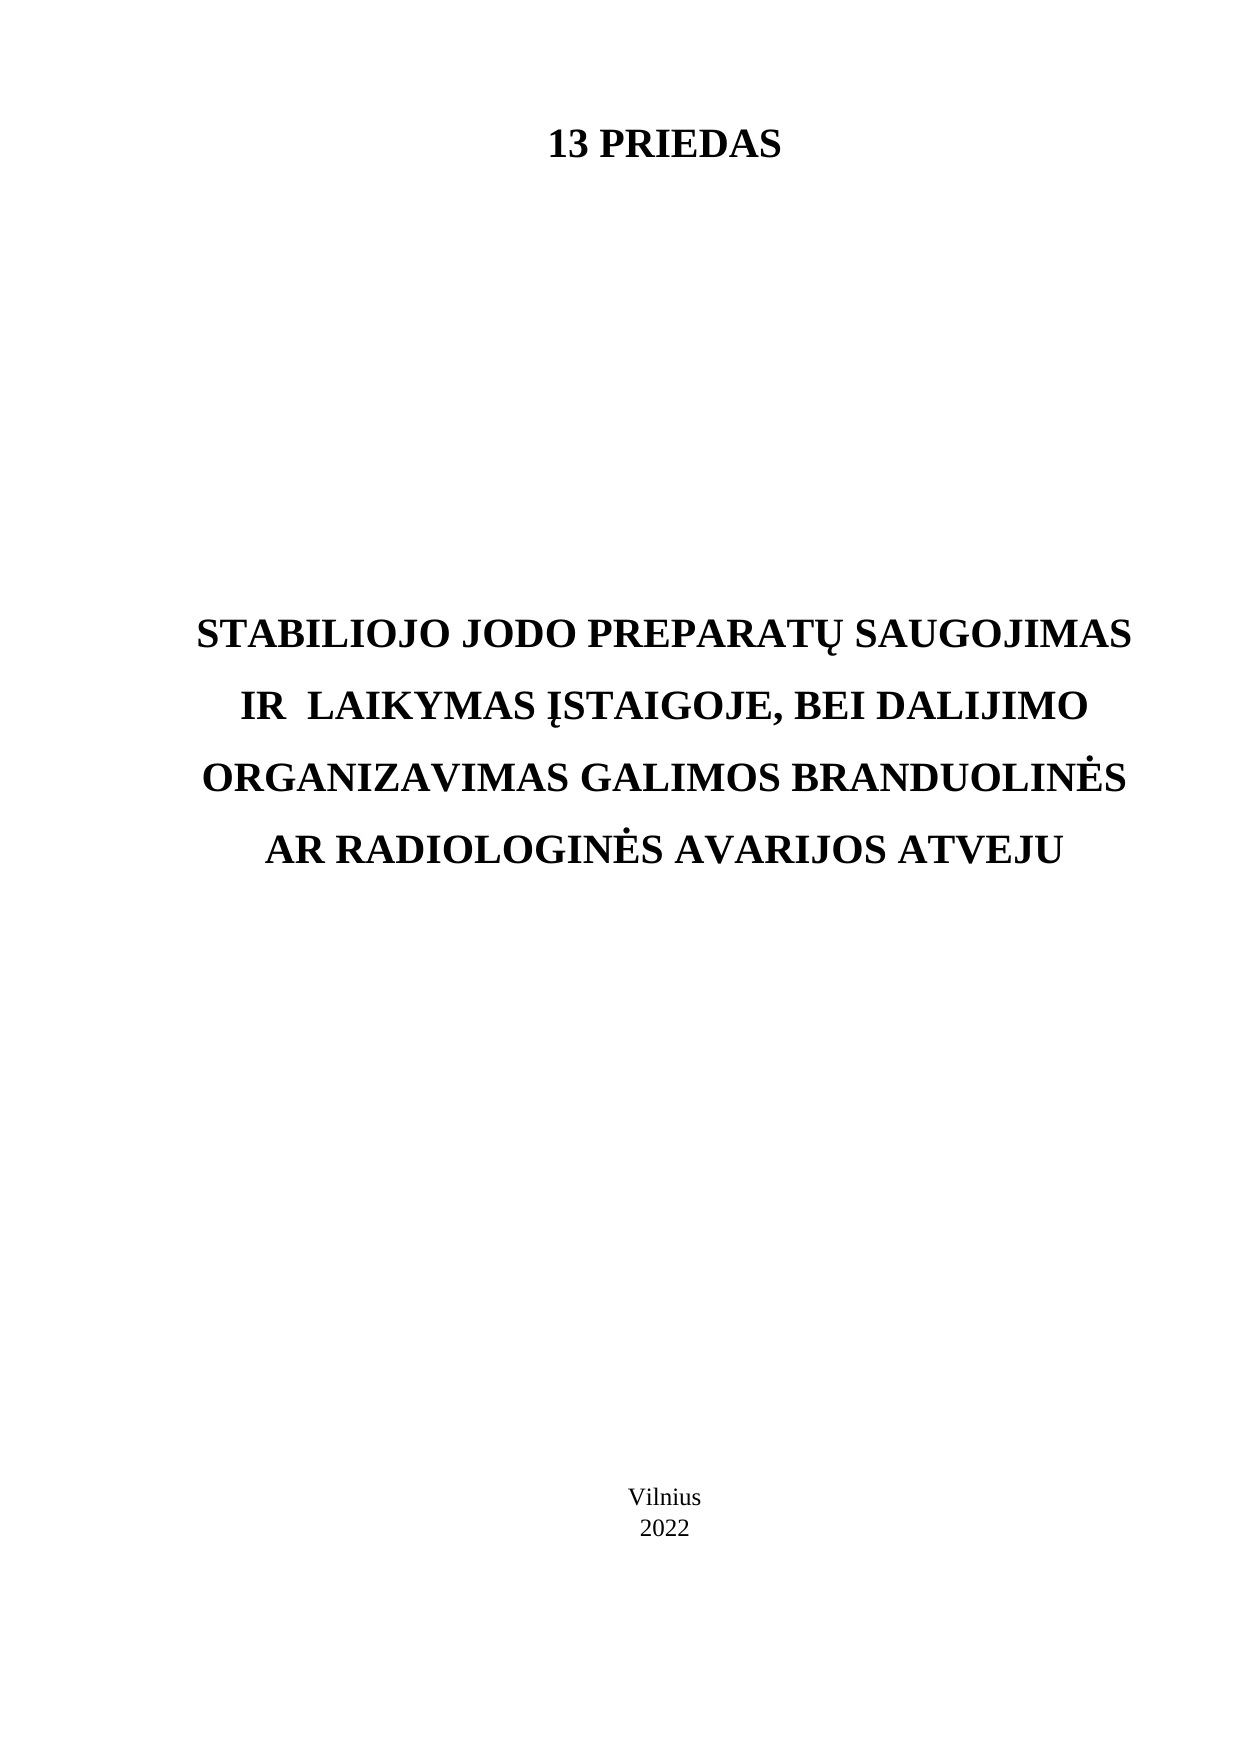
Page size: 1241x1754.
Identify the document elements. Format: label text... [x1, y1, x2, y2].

text Vilnius [177, 1482, 1152, 1510]
text STABILIOJO JODO PREPARATŲ SAUGOJIMAS IR LAIKYMAS ĮSTAIGOJE, BEI DALIJIMO ORGANIZAVIMAS GALIMOS BRANDUOLINĖS AR RADIOLOGINĖS AVARIJOS ATVEJU [177, 609, 1152, 872]
text 2022 [177, 1513, 1152, 1541]
text 13 PRIEDAS [177, 118, 1152, 166]
